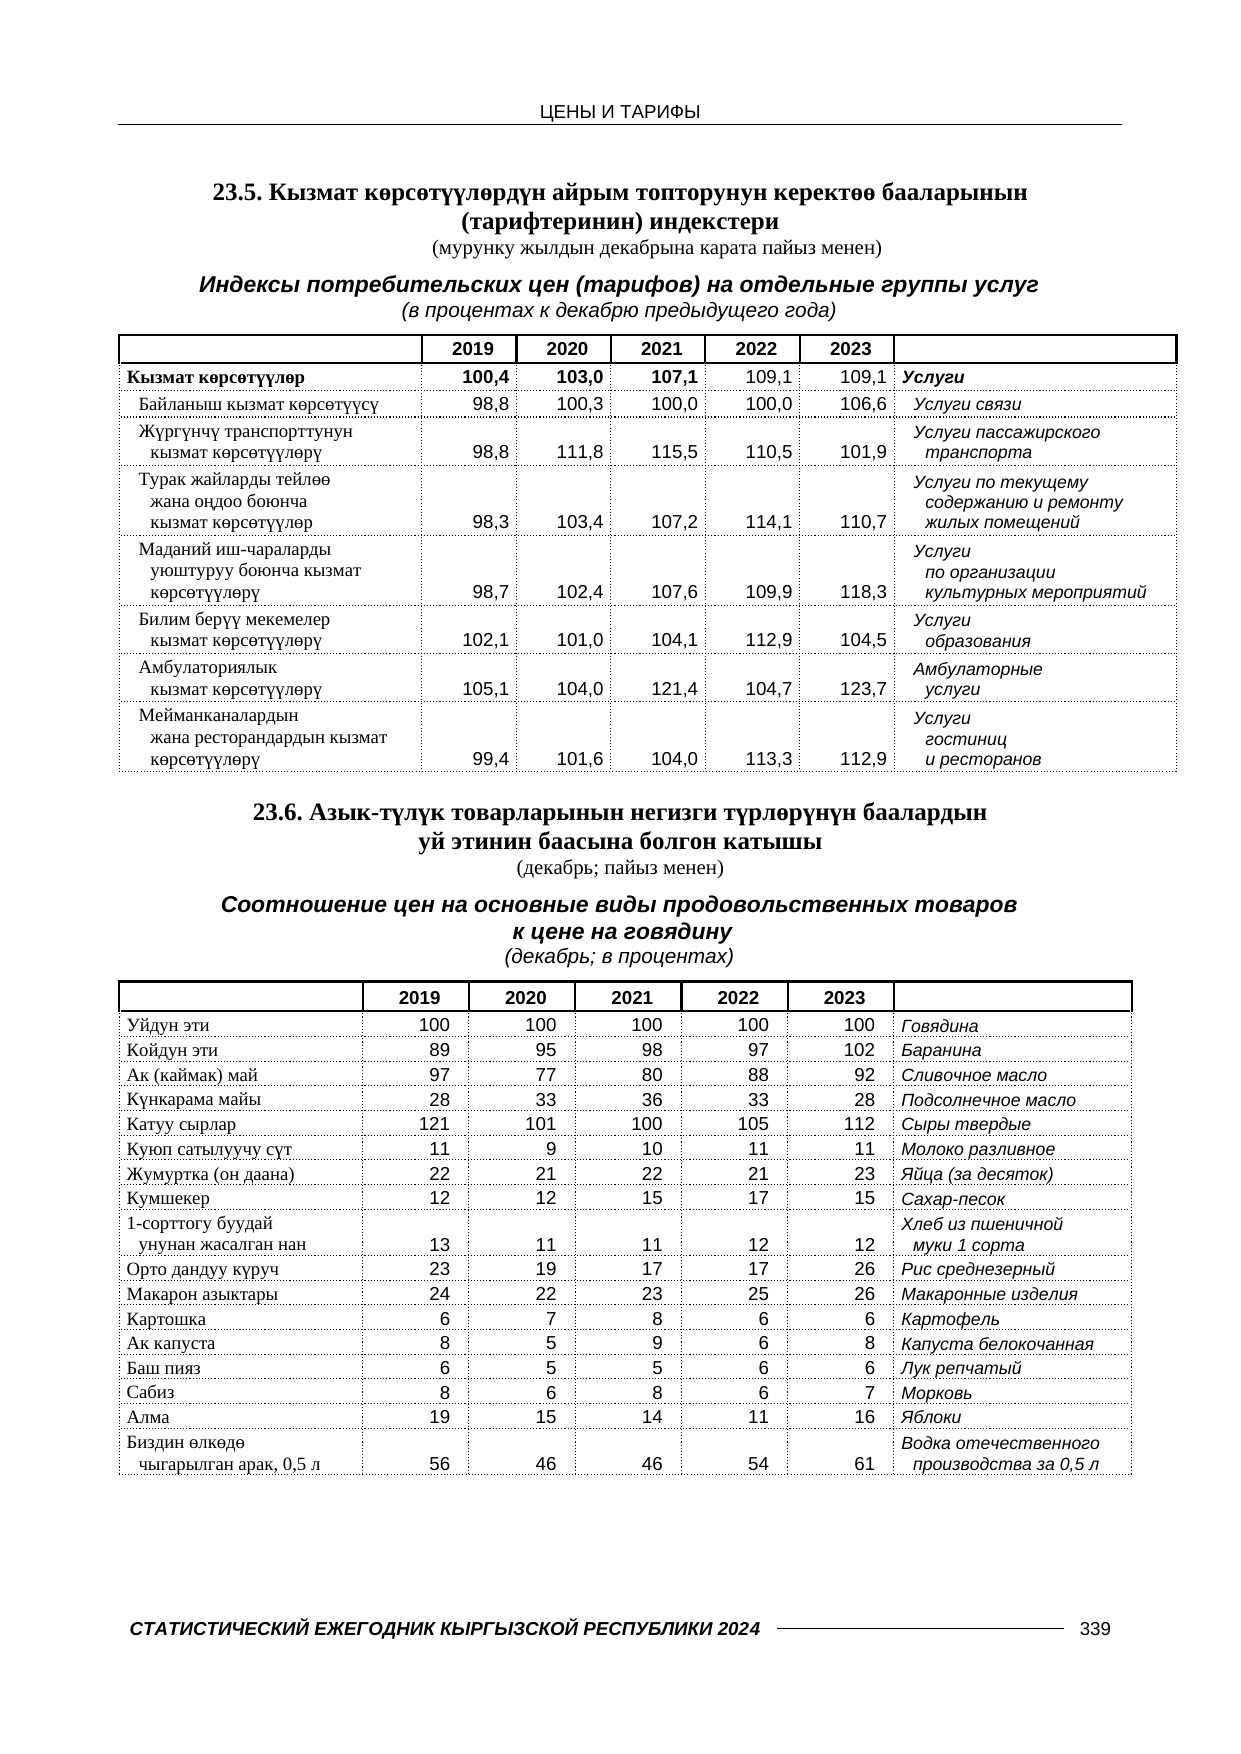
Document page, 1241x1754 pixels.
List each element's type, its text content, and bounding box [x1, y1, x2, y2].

table_cell 123,7 [800, 653, 894, 701]
table_cell 13 [363, 1209, 469, 1255]
table_cell 102 [788, 1036, 894, 1061]
table_cell 11 [575, 1209, 681, 1255]
table_cell Услуги связи [894, 390, 1176, 416]
table_cell 6 [788, 1354, 894, 1378]
table_cell Услуги гостиниц и ресторанов [894, 701, 1176, 771]
table_cell Уйдун эти [119, 1011, 363, 1036]
table_cell 21 [681, 1159, 788, 1184]
table_cell 6 [681, 1304, 788, 1329]
table_cell 5 [469, 1354, 575, 1378]
table_header 2021 [576, 983, 680, 1010]
table_cell Услуги пассажирского транспорта [894, 416, 1176, 465]
table_header 2022 [706, 336, 799, 362]
table_cell 106,6 [800, 390, 894, 416]
table_cell 33 [681, 1085, 788, 1110]
table_cell 121 [363, 1110, 469, 1134]
table_cell 15 [575, 1184, 681, 1209]
text Соотношение цен на основные виды продовольственных товаров к цене на говядину [118, 891, 1122, 944]
table_cell 6 [681, 1354, 788, 1378]
table_cell Подсолнечное масло [894, 1085, 1132, 1110]
table_cell 111,8 [516, 416, 611, 465]
table_cell 109,1 [705, 364, 800, 390]
table_cell 121,4 [611, 653, 705, 701]
table_cell 26 [788, 1280, 894, 1304]
table_cell 54 [681, 1428, 788, 1474]
table_cell 112,9 [800, 701, 894, 771]
table_cell 104,7 [705, 653, 800, 701]
table_cell Койдун эти [119, 1036, 363, 1061]
table_cell 11 [788, 1135, 894, 1159]
table_cell 23 [363, 1255, 469, 1279]
table_cell Услуги по организации культурных мероприятий [894, 535, 1176, 604]
table_cell 104,0 [516, 653, 611, 701]
table_cell 109,9 [705, 535, 800, 604]
table_cell Яблоки [894, 1403, 1132, 1428]
table_cell 36 [575, 1085, 681, 1110]
table_cell 25 [681, 1280, 788, 1304]
table_cell Амбулаторные услуги [894, 653, 1176, 701]
table_header [895, 983, 1131, 1010]
table_cell 12 [788, 1209, 894, 1255]
table_cell 46 [469, 1428, 575, 1474]
table_cell 14 [575, 1403, 681, 1428]
table_cell 22 [363, 1159, 469, 1184]
table_cell Услуги по текущему содержанию и ремонту жилых помещений [894, 465, 1176, 535]
table_header 2020 [518, 336, 610, 362]
table_cell 7 [469, 1304, 575, 1329]
table_cell 11 [681, 1135, 788, 1159]
table_cell 100 [575, 1012, 681, 1036]
table_cell Кызмат көрсөтүүлөр [119, 363, 422, 390]
table_cell 28 [363, 1085, 469, 1110]
table_cell 104,5 [800, 605, 894, 653]
table_cell Ак (каймак) май [119, 1061, 363, 1085]
table_cell 115,5 [611, 416, 705, 465]
table_cell 100 [681, 1012, 788, 1036]
table_cell Макарон азыктары [119, 1280, 363, 1304]
table_cell 100 [469, 1012, 575, 1036]
table_cell 88 [681, 1061, 788, 1085]
table_cell 6 [681, 1329, 788, 1354]
table_header [895, 336, 1175, 362]
table_cell 17 [575, 1255, 681, 1279]
table_cell Картофель [894, 1304, 1132, 1329]
table_header 2023 [801, 336, 893, 362]
table_cell 24 [363, 1280, 469, 1304]
table_header [120, 983, 362, 1010]
table_cell Маданий иш-чараларды уюштуруу боюнча кызмат көрсөтүүлөрү [119, 535, 422, 604]
table_cell Рис среднезерный [894, 1255, 1132, 1279]
table_cell 56 [363, 1428, 469, 1474]
table_cell 46 [575, 1428, 681, 1474]
table_cell 9 [469, 1135, 575, 1159]
table_cell 6 [363, 1354, 469, 1378]
table_cell 107,2 [611, 465, 705, 535]
table_cell 8 [363, 1329, 469, 1354]
table_header 2020 [470, 983, 574, 1010]
table_cell Куюп сатылуучу сүт [119, 1135, 363, 1159]
table_cell Сыры твердые [894, 1110, 1132, 1134]
table_cell 98,7 [422, 535, 516, 604]
table_cell Сахар-песок [894, 1184, 1132, 1209]
table_cell 23 [575, 1280, 681, 1304]
table_cell Говядина [894, 1010, 1132, 1036]
table_cell Күнкарама майы [119, 1085, 363, 1110]
text Индексы потребительских цен (тарифов) на отдельные группы услуг [118, 271, 1122, 298]
table_cell 100,0 [611, 390, 705, 416]
table_cell 8 [788, 1329, 894, 1354]
table_cell 12 [363, 1184, 469, 1209]
table_cell Яйца (за десяток) [894, 1159, 1132, 1184]
table_cell Сливочное масло [894, 1061, 1132, 1085]
table_cell 89 [363, 1036, 469, 1061]
table_cell 100,3 [516, 390, 611, 416]
table_header 2022 [683, 983, 787, 1010]
table_cell 19 [469, 1255, 575, 1279]
table_cell 12 [469, 1184, 575, 1209]
table_cell 102,4 [516, 535, 611, 604]
table_cell 100 [788, 1012, 894, 1036]
table_cell Ак капуста [119, 1329, 363, 1354]
table_cell 110,7 [800, 465, 894, 535]
table_header 2019 [423, 336, 515, 362]
table_cell 101,9 [800, 416, 894, 465]
text (в процентах к декабрю предыдущего года) [118, 298, 1122, 322]
table_cell Сабиз [119, 1378, 363, 1403]
table_cell 97 [681, 1036, 788, 1061]
table_cell Лук репчатый [894, 1354, 1132, 1378]
table_cell 98,8 [422, 416, 516, 465]
table_cell 99,4 [422, 701, 516, 771]
table_cell 33 [469, 1085, 575, 1110]
table_cell 98,8 [422, 390, 516, 416]
table_cell 9 [575, 1329, 681, 1354]
table_cell 100,0 [705, 390, 800, 416]
table_cell 6 [788, 1304, 894, 1329]
table_header 2023 [789, 983, 893, 1010]
table_header [120, 336, 421, 362]
table_cell 110,5 [705, 416, 800, 465]
table_cell 1-сорттогу буудай унунан жасалган нан [119, 1209, 363, 1255]
table_cell Макаронные изделия [894, 1280, 1132, 1304]
table_cell Хлеб из пшеничной муки 1 сорта [894, 1209, 1132, 1255]
table_cell 107,6 [611, 535, 705, 604]
table_cell 113,3 [705, 701, 800, 771]
table_cell 114,1 [705, 465, 800, 535]
table_cell 104,0 [611, 701, 705, 771]
table_cell 101,6 [516, 701, 611, 771]
table_cell 26 [788, 1255, 894, 1279]
table_cell Услуги образования [894, 605, 1176, 653]
table_cell 5 [469, 1329, 575, 1354]
table_cell 109,1 [800, 364, 894, 390]
table_cell 61 [788, 1428, 894, 1474]
table_cell 8 [575, 1378, 681, 1403]
table_cell 8 [575, 1304, 681, 1329]
table_cell Кумшекер [119, 1184, 363, 1209]
table_cell 101,0 [516, 605, 611, 653]
table_cell 11 [363, 1135, 469, 1159]
table_cell 100 [575, 1110, 681, 1134]
table_cell 17 [681, 1255, 788, 1279]
table_cell 105 [681, 1110, 788, 1134]
table_cell 19 [363, 1403, 469, 1428]
table_header 2021 [612, 336, 704, 362]
table_cell Байланыш кызмат көрсөтүүсү [119, 390, 422, 416]
table_cell 101 [469, 1110, 575, 1134]
table_cell Алма [119, 1403, 363, 1428]
table_cell 112 [788, 1110, 894, 1134]
table_cell Турак жайларды тейлөө жана оңдоо боюнча кызмат көрсөтүүлөр [119, 465, 422, 535]
table_cell 12 [681, 1209, 788, 1255]
table_cell 118,3 [800, 535, 894, 604]
table_cell 17 [681, 1184, 788, 1209]
table_cell 102,1 [422, 605, 516, 653]
table_cell 92 [788, 1061, 894, 1085]
table_cell 103,0 [516, 364, 611, 390]
table_cell 23 [788, 1159, 894, 1184]
table_cell Мейманканалардын жана ресторандардын кызмат көрсөтүүлөрү [119, 701, 422, 771]
text (декабрь; пайыз менен) [118, 855, 1122, 879]
text 23.5. Кызмат көрсөтүүлөрдүн айрым топторунун керектөө бааларынын (тарифтеринин) индекстери [118, 177, 1122, 235]
table_cell 21 [469, 1159, 575, 1184]
table_cell 11 [469, 1209, 575, 1255]
table_cell 77 [469, 1061, 575, 1085]
table_cell 5 [575, 1354, 681, 1378]
table_cell 22 [575, 1159, 681, 1184]
table_cell 6 [681, 1378, 788, 1403]
table_cell 103,4 [516, 465, 611, 535]
table_cell 10 [575, 1135, 681, 1159]
table_cell 8 [363, 1378, 469, 1403]
table_cell 6 [363, 1304, 469, 1329]
table_cell Билим берүү мекемелер кызмат көрсөтүүлөрү [119, 605, 422, 653]
table_cell 98 [575, 1036, 681, 1061]
table_cell 100 [363, 1012, 469, 1036]
table_cell 100,4 [422, 364, 516, 390]
table_cell Катуу сырлар [119, 1110, 363, 1134]
table_cell 7 [788, 1378, 894, 1403]
table_cell Жумуртка (он даана) [119, 1159, 363, 1184]
table_cell 107,1 [611, 364, 705, 390]
table_cell 104,1 [611, 605, 705, 653]
table_cell 105,1 [422, 653, 516, 701]
table_cell Водка отечественного производства за 0,5 л [894, 1428, 1132, 1474]
table_cell 80 [575, 1061, 681, 1085]
table_cell Баранина [894, 1036, 1132, 1061]
table_cell 6 [469, 1378, 575, 1403]
table_cell Капуста белокочанная [894, 1329, 1132, 1354]
table_cell 112,9 [705, 605, 800, 653]
table_cell 28 [788, 1085, 894, 1110]
table_cell Услуги [894, 364, 1176, 390]
table_cell Амбулаториялык кызмат көрсөтүүлөрү [119, 653, 422, 701]
table_cell Морковь [894, 1378, 1132, 1403]
text (мурунку жылдын декабрына карата пайыз менен) [118, 235, 1122, 259]
table_cell 11 [681, 1403, 788, 1428]
text 23.6. Азык-түлүк товарларынын негизги түрлөрүнүн баалардын уй этинин баасына болгон катышы [118, 797, 1122, 855]
table_cell 22 [469, 1280, 575, 1304]
table_cell 97 [363, 1061, 469, 1085]
text (декабрь; в процентах) [118, 944, 1122, 968]
table_cell Орто дандуу күруч [119, 1255, 363, 1279]
table_cell 16 [788, 1403, 894, 1428]
table_cell Картошка [119, 1304, 363, 1329]
table_header 2019 [364, 983, 468, 1010]
table_cell Баш пияз [119, 1354, 363, 1378]
table_cell 98,3 [422, 465, 516, 535]
table_cell 15 [469, 1403, 575, 1428]
table_cell Биздин өлкөдө чыгарылган арак, 0,5 л [119, 1428, 363, 1474]
table_cell Жүргүнчү транспорттунун кызмат көрсөтүүлөрү [119, 416, 422, 465]
table_cell 95 [469, 1036, 575, 1061]
table_cell 15 [788, 1184, 894, 1209]
table_cell Молоко разливное [894, 1135, 1132, 1159]
